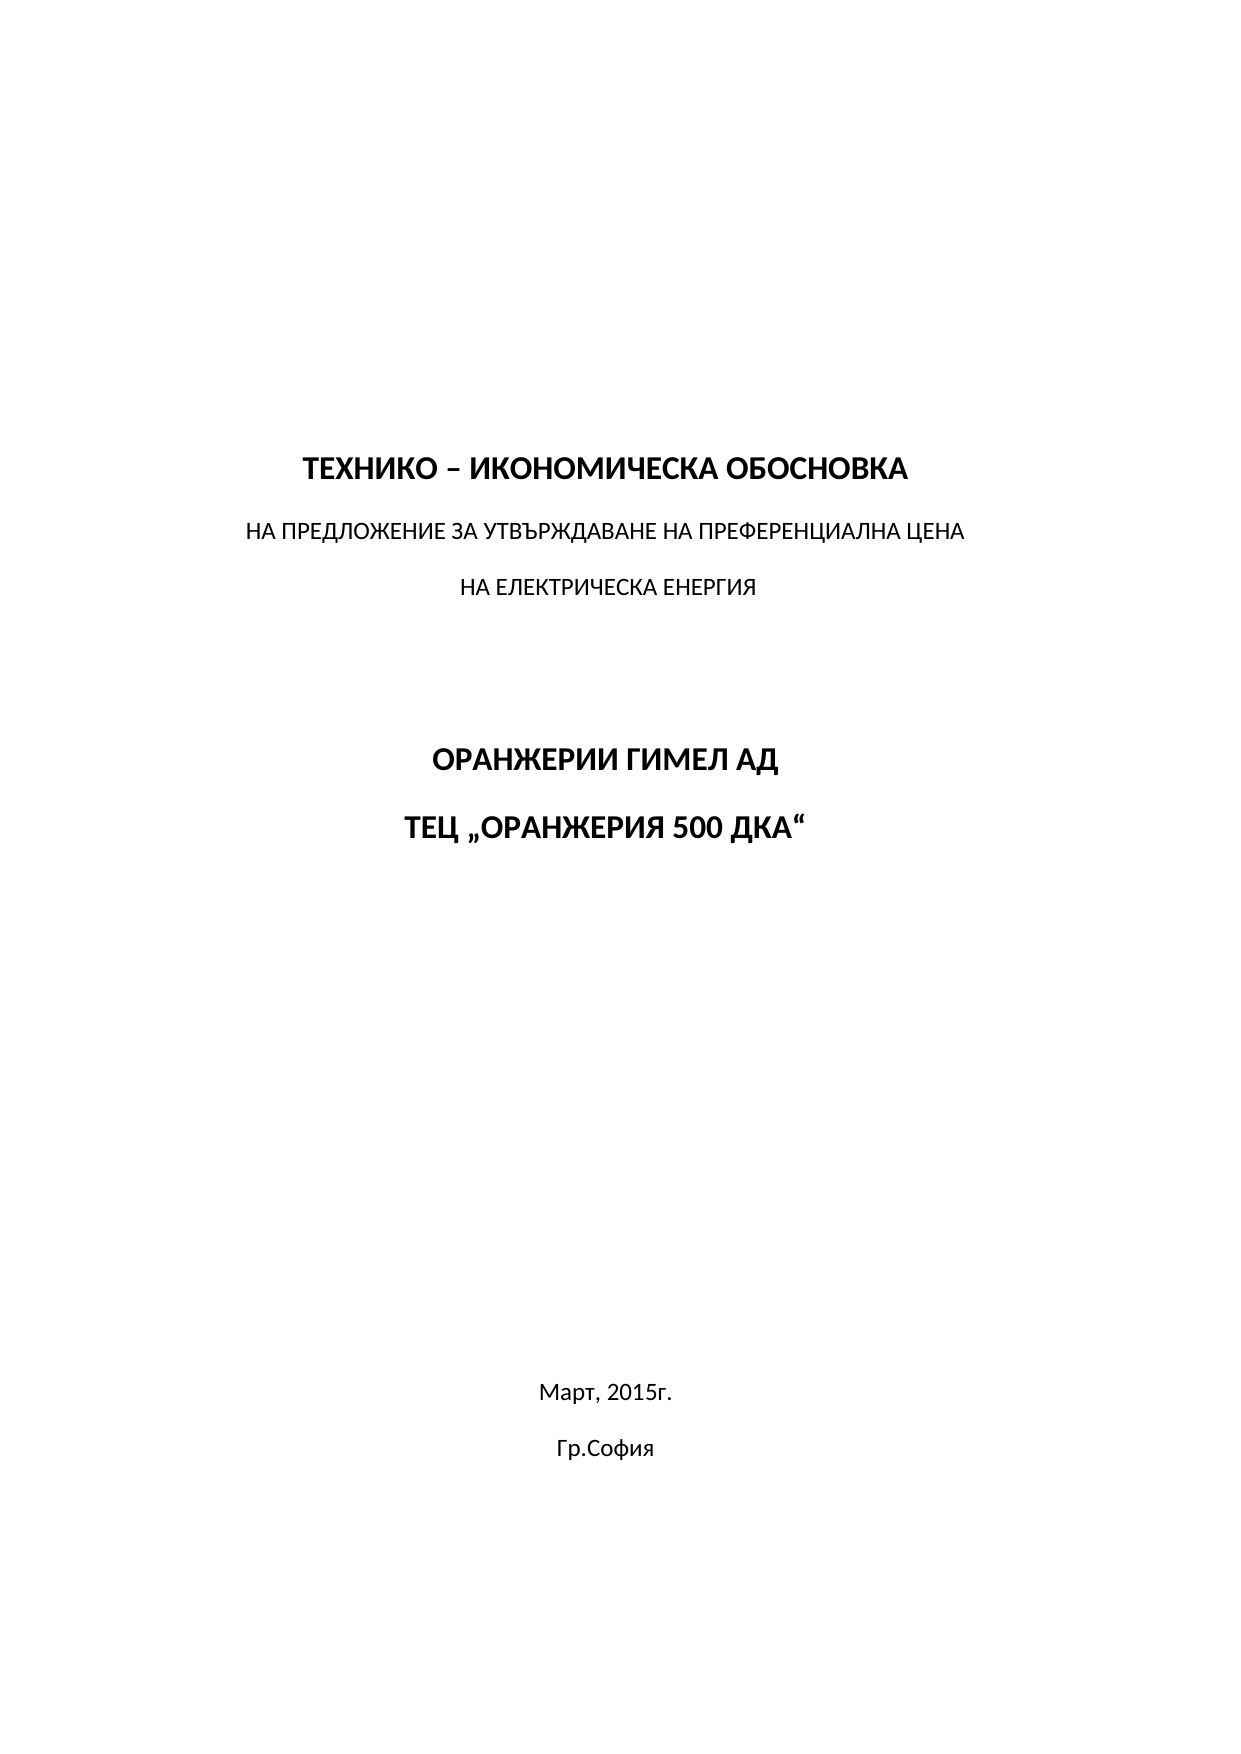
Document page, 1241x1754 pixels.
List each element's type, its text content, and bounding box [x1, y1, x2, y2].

text Гр.София [89, 1432, 1122, 1462]
text ОРАНЖЕРИИ ГИМЕЛ АД [89, 738, 1122, 779]
text ТЕХНИКО – ИКОНОМИЧЕСКА ОБОСНОВКА [89, 447, 1122, 488]
text НА ПРЕДЛОЖЕНИЕ ЗА УТВЪРЖДАВАНЕ НА ПРЕФЕРЕНЦИАЛНА ЦЕНА [89, 515, 1122, 546]
text НА ЕЛЕКТРИЧЕСКА ЕНЕРГИЯ [89, 571, 1122, 601]
text Март, 2015г. [89, 1376, 1122, 1407]
text ТЕЦ „ОРАНЖЕРИЯ 500 ДКА“ [89, 806, 1122, 847]
